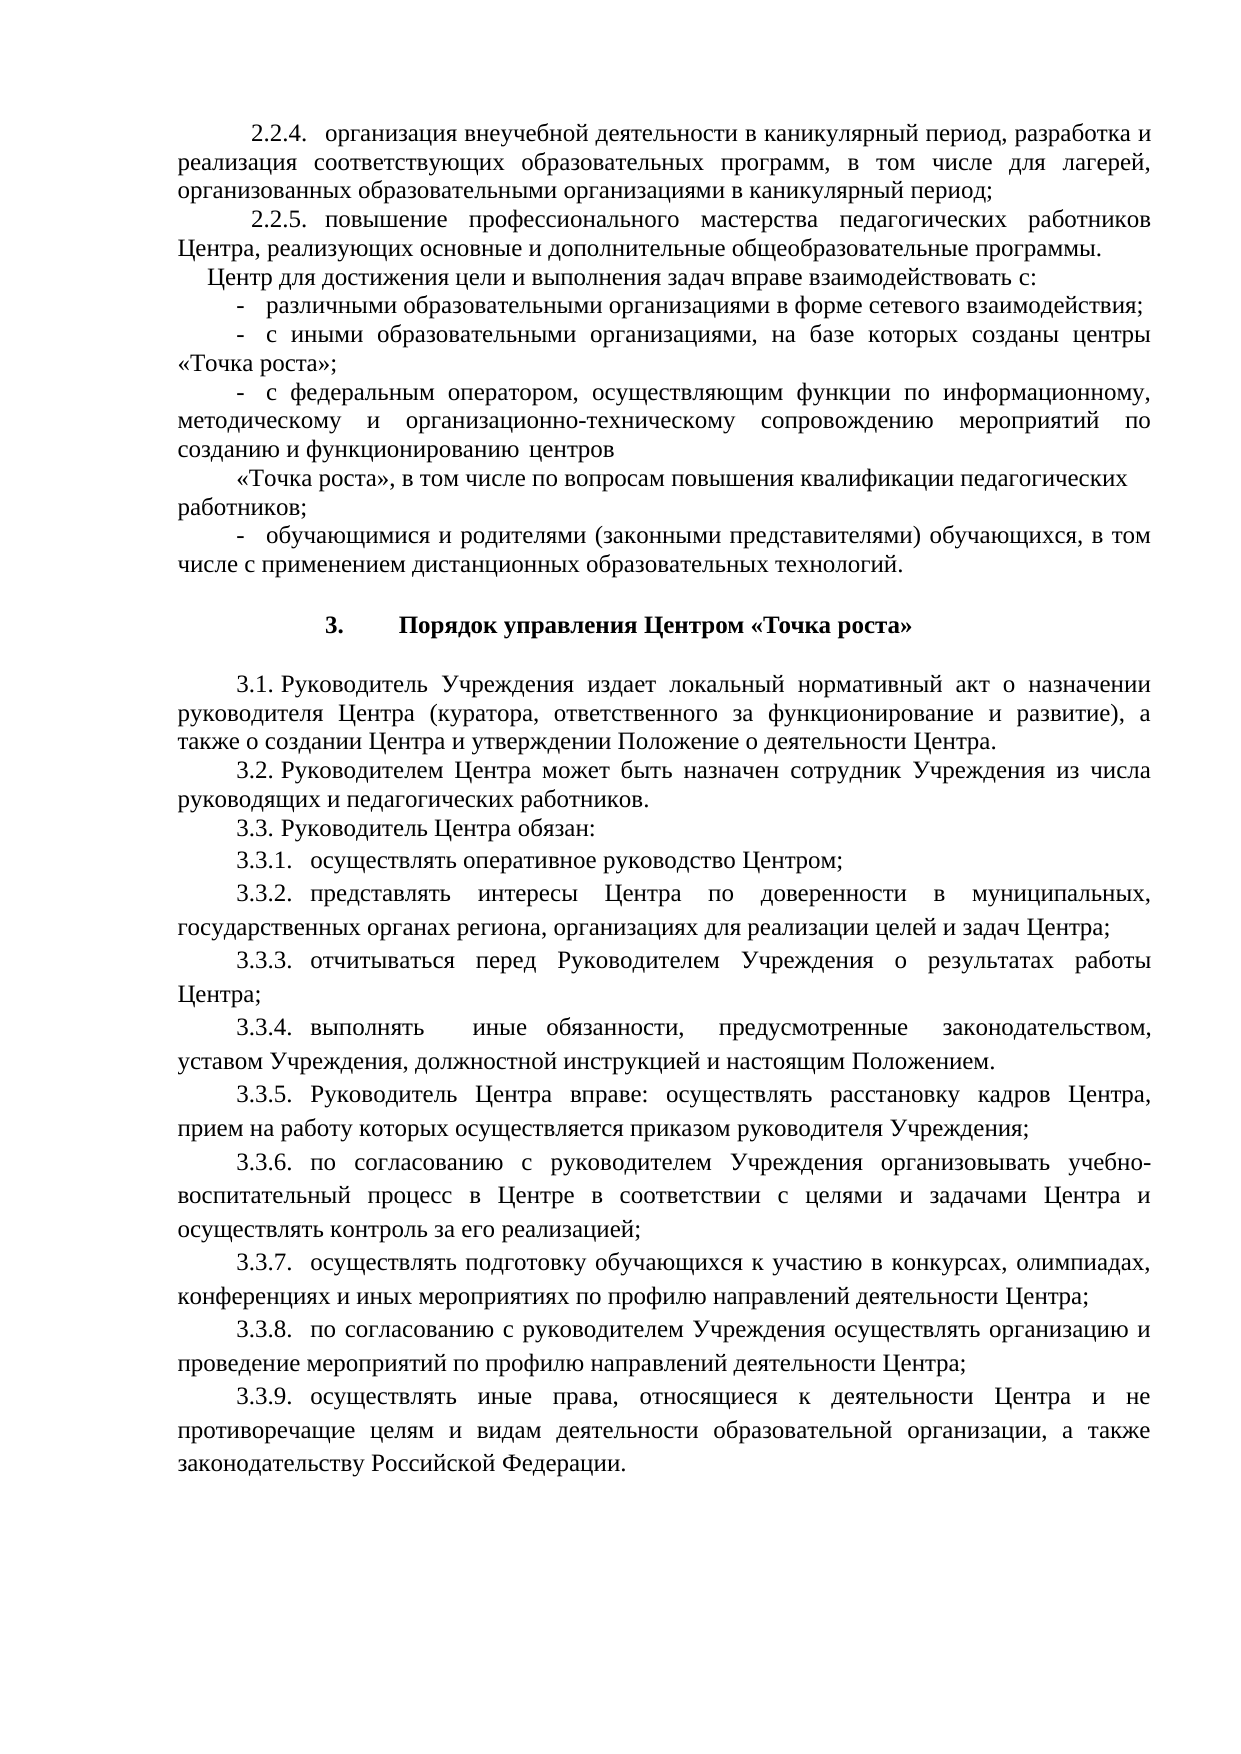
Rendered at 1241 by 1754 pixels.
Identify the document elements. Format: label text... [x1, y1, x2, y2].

list повышение профессионального мастерства педагогических работников Центра, реализующих основные и дополнительные общеобразовательные программы. [177, 204, 1152, 262]
subtitle Порядок управления Центром «Точка роста» [177, 607, 1152, 640]
list отчитываться перед Руководителем Учреждения о результатах работы Центра; [177, 942, 1152, 1009]
list выполнять иные обязанности, предусмотренные законодательством, уставом Учреждения, должностной инструкцией и настоящим Положением. [177, 1009, 1152, 1076]
list представлять интересы Центра по доверенности в муниципальных, государственных органах региона, организациях для реализации целей и задач Центра; [177, 875, 1152, 942]
list с иными образовательными организациями, на базе которых созданы центры «Точка роста»; [177, 319, 1152, 377]
list осуществлять оперативное руководство Центром; [177, 841, 1152, 875]
list Руководитель Центра вправе: осуществлять расстановку кадров Центра, прием на работу которых осуществляется приказом руководителя Учреждения; [177, 1076, 1152, 1143]
text Центр для достижения цели и выполнения задач вправе взаимодействовать с: [177, 262, 1152, 291]
list Руководитель Центра обязан: [177, 813, 1152, 841]
list с федеральным оператором, осуществляющим функции по информационному, методическому и организационно-техническому сопровождению мероприятий по созданию и функционированию центров [177, 377, 1152, 463]
list обучающимися и родителями (законными представителями) обучающихся, в том числе с применением дистанционных образовательных технологий. [177, 521, 1152, 578]
list Руководитель Учреждения издает локальный нормативный акт о назначении руководителя Центра (куратора, ответственного за функционирование и развитие), а также о создании Центра и утверждении Положение о деятельности Центра. [177, 669, 1152, 755]
list различными образовательными организациями в форме сетевого взаимодействия; [177, 291, 1152, 319]
list Руководителем Центра может быть назначен сотрудник Учреждения из числа руководящих и педагогических работников. [177, 755, 1152, 813]
list осуществлять подготовку обучающихся к участию в конкурсах, олимпиадах, конференциях и иных мероприятиях по профилю направлений деятельности Центра; [177, 1244, 1152, 1311]
list организация внеучебной деятельности в каникулярный период, разработка и реализация соответствующих образовательных программ, в том числе для лагерей, организованных образовательными организациями в каникулярный период; [177, 118, 1152, 204]
text «Точка роста», в том числе по вопросам повышения квалификации педагогических работников; [177, 463, 1152, 521]
list по согласованию с руководителем Учреждения осуществлять организацию и проведение мероприятий по профилю направлений деятельности Центра; [177, 1311, 1152, 1378]
list по согласованию с руководителем Учреждения организовывать учебно- воспитательный процесс в Центре в соответствии с целями и задачами Центра и осуществлять контроль за его реализацией; [177, 1143, 1152, 1244]
list осуществлять иные права, относящиеся к деятельности Центра и не противоречащие целям и видам деятельности образовательной организации, а также законодательству Российской Федерации. [177, 1378, 1152, 1479]
